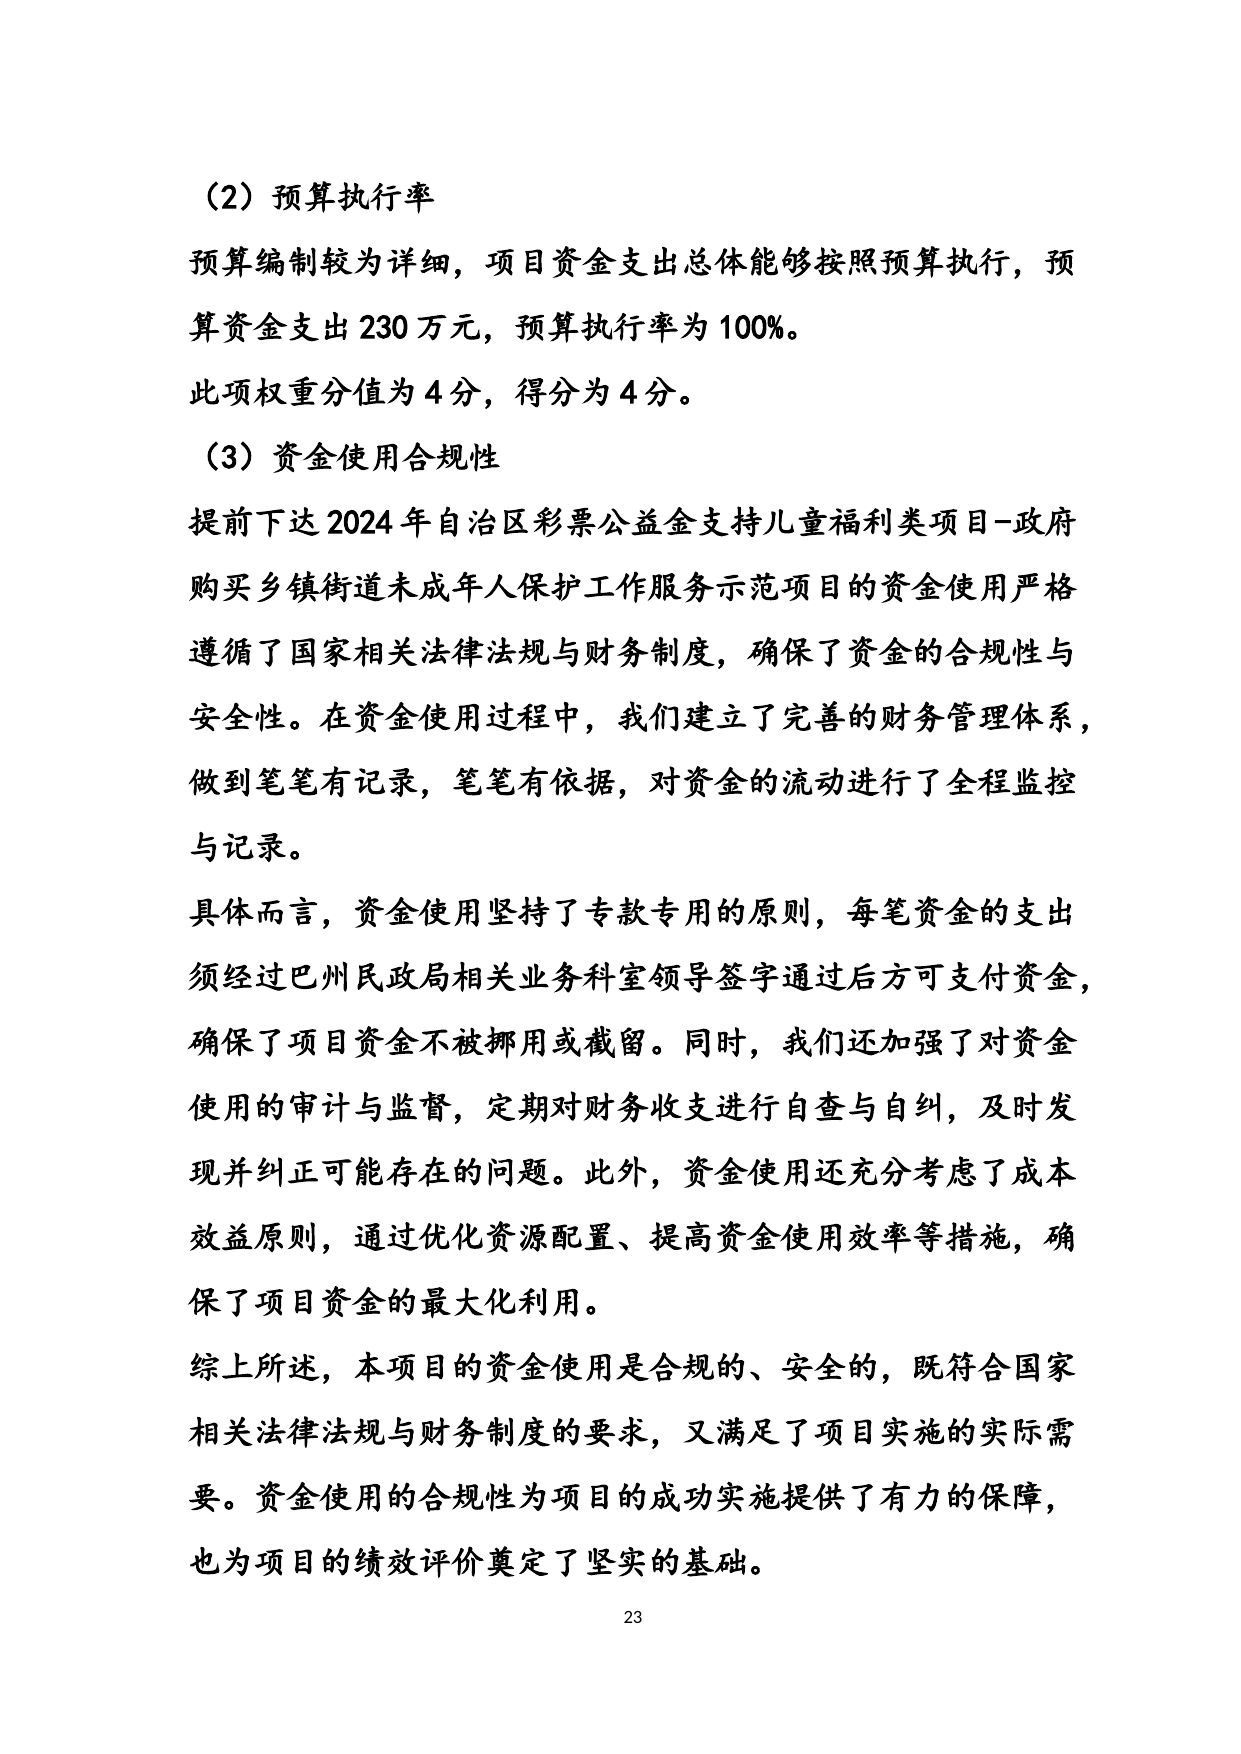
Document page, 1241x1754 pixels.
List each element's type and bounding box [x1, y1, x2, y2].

text [187, 162, 1078, 1592]
